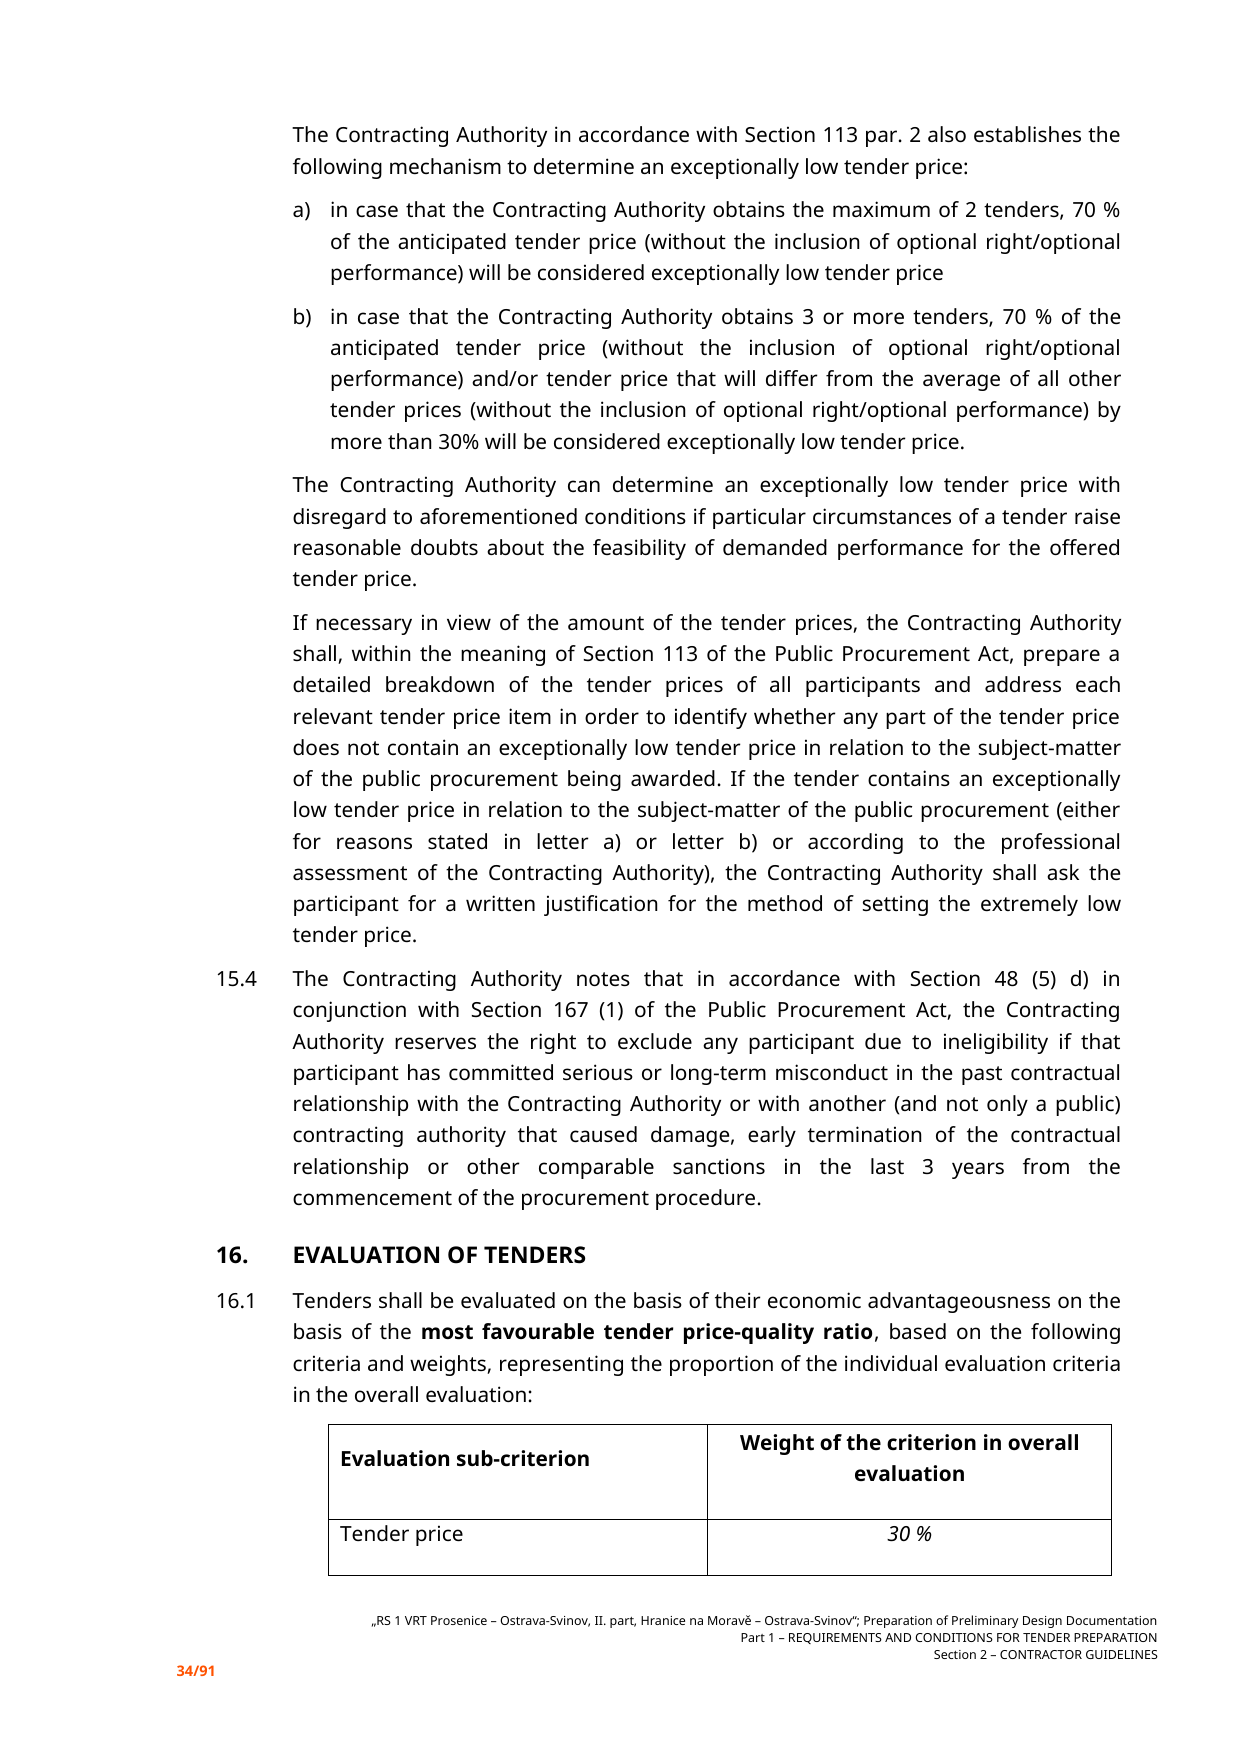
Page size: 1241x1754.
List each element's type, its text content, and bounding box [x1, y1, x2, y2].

text Tenders shall be evaluated on the basis of their economic advantageousness on the basis of the most favourable tender price-quality ratio, based on the following criteria and weights, representing the proportion of the individual evaluation criteria in the overall evaluation: [216, 1286, 1122, 1408]
list The Contracting Authority in accordance with Section 113 par. 2 also establishes the following mechanism to determine an exceptionally low tender price: [292, 121, 1122, 180]
list in case that the Contracting Authority obtains the maximum of 2 tenders, 70 % of the anticipated tender price (without the inclusion of optional right/optional performance) will be considered exceptionally low tender price [292, 196, 1122, 287]
table_cell 30 % [708, 1520, 1111, 1575]
text The Contracting Authority notes that in accordance with Section 48 (5) d) in conjunction with Section 167 (1) of the Public Procurement Act, the Contracting Authority reserves the right to exclude any participant due to ineligibility if that participant has committed serious or long-term misconduct in the past contractual relationship with the Contracting Authority or with another (and not only a public) contracting authority that caused damage, early termination of the contractual relationship or other comparable sanctions in the last 3 years from the commencement of the procurement procedure. [216, 964, 1122, 1212]
text EVALUATION OF TENDERS [216, 1239, 1122, 1271]
list If necessary in view of the amount of the tender prices, the Contracting Authority shall, within the meaning of Section 113 of the Public Procurement Act, prepare a detailed breakdown of the tender prices of all participants and address each relevant tender price item in order to identify whether any part of the tender price does not contain an exceptionally low tender price in relation to the subject-matter of the public procurement being awarded. If the tender contains an exceptionally low tender price in relation to the subject-matter of the public procurement (either for reasons stated in letter a) or letter b) or according to the professional assessment of the Contracting Authority), the Contracting Authority shall ask the participant for a written justification for the method of setting the extremely low tender price. [292, 608, 1122, 949]
table_cell Tender price [329, 1520, 707, 1575]
list in case that the Contracting Authority obtains 3 or more tenders, 70 % of the anticipated tender price (without the inclusion of optional right/optional performance) and/or tender price that will differ from the average of all other tender prices (without the inclusion of optional right/optional performance) by more than 30% will be considered exceptionally low tender price. [292, 302, 1122, 455]
table_header Weight of the criterion in overall evaluation [708, 1425, 1111, 1518]
table_header Evaluation sub-criterion [329, 1425, 707, 1518]
list The Contracting Authority can determine an exceptionally low tender price with disregard to aforementioned conditions if particular circumstances of a tender raise reasonable doubts about the feasibility of demanded performance for the offered tender price. [292, 471, 1122, 593]
